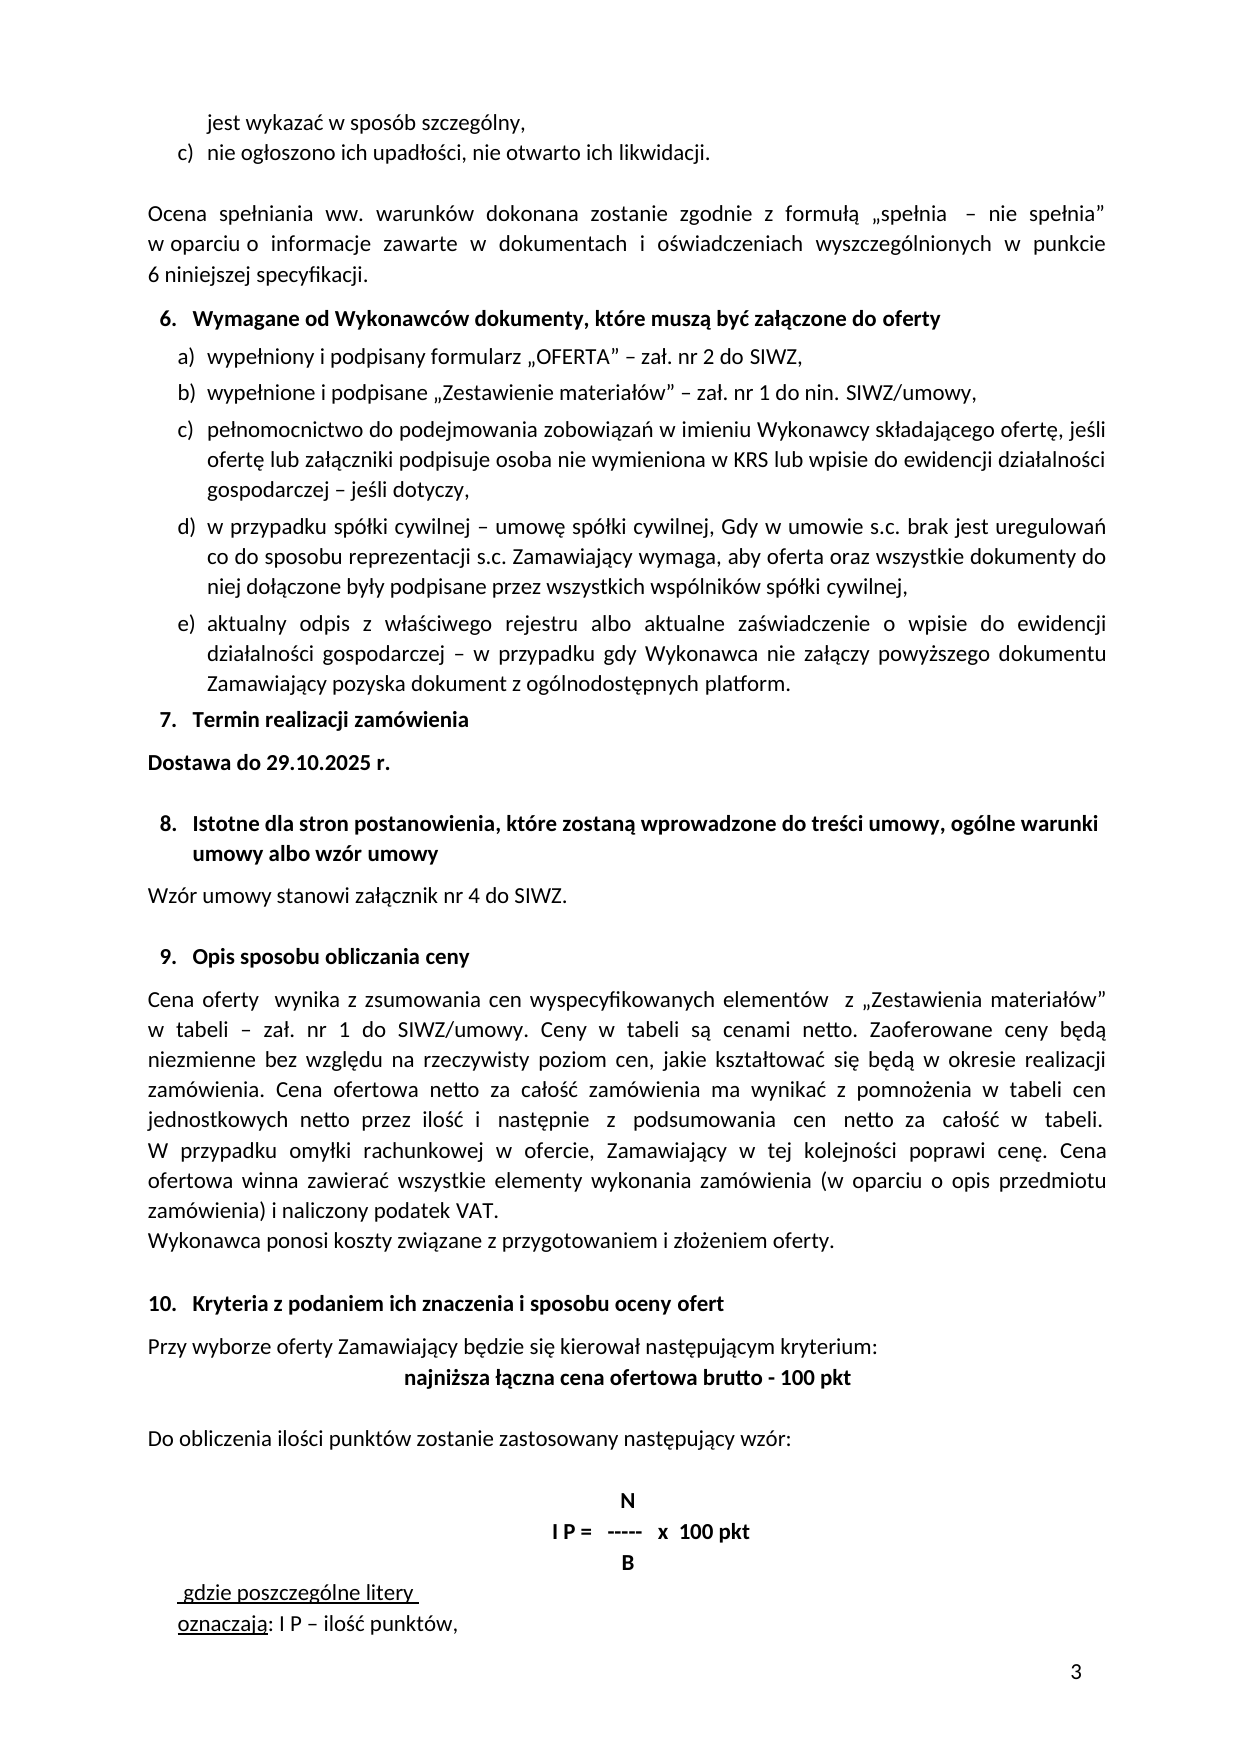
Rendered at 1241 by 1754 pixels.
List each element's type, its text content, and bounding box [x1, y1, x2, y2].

text Wzór umowy stanowi załącznik nr 4 do SIWZ. [148, 882, 1119, 910]
list wypełnione i podpisane „Zestawienie materiałów” – zał. nr 1 do nin. SIWZ/umowy, [177, 378, 1119, 407]
text Do obliczenia ilości punktów zostanie zastosowany następujący wzór: [148, 1424, 1119, 1453]
subtitle najniższa łączna cena ofertowa brutto - 100 pkt [366, 1363, 890, 1391]
text Ocena spełniania ww. warunków dokonana zostanie zgodnie z formułą „spełnia – nie spełnia” w oparciu o informacje zawarte w dokumentach i oświadczeniach wyszczególnionych w punkcie 6 niniejszej specyfikacji. [148, 199, 1108, 288]
text Wykonawca ponosi koszty związane z przygotowaniem i złożeniem oferty. [148, 1226, 1119, 1254]
list nie ogłoszono ich upadłości, nie otwarto ich likwidacji. [177, 138, 1119, 167]
text B [136, 1548, 1119, 1576]
subtitle Opis sposobu obliczania ceny [159, 942, 1119, 970]
list aktualny odpis z właściwego rejestru albo aktualne zaświadczenie o wpisie do ewidencji działalności gospodarczej – w przypadku gdy Wykonawca nie załączy powyższego dokumentu Zamawiający pozyska dokument z ogólnodostępnych platform. [177, 609, 1108, 697]
subtitle Termin realizacji zamówienia [159, 706, 1119, 734]
text Cena oferty wynika z zsumowania cen wyspecyfikowanych elementów z „Zestawienia materiałów” w tabeli – zał. nr 1 do SIWZ/umowy. Ceny w tabeli są cenami netto. Zaoferowane ceny będą niezmienne bez względu na rzeczywisty poziom cen, jakie kształtować się będą w okresie realizacji zamówienia. Cena ofertowa netto za całość zamówienia ma wynikać z pomnożenia w tabeli cen jednostkowych netto przez ilość i następnie z podsumowania cen netto za całość w tabeli. W przypadku omyłki rachunkowej w ofercie, Zamawiający w tej kolejności poprawi cenę. Cena ofertowa winna zawierać wszystkie elementy wykonania zamówienia (w oparciu o opis przedmiotu zamówienia) i naliczony podatek VAT. [148, 985, 1108, 1224]
list pełnomocnictwo do podejmowania zobowiązań w imieniu Wykonawcy składającego ofertę, jeśli ofertę lub załączniki podpisuje osoba nie wymieniona w KRS lub wpisie do ewidencji działalności gospodarczej – jeśli dotyczy, [177, 415, 1108, 503]
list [177, 108, 1108, 136]
list w przypadku spółki cywilnej – umowę spółki cywilnej, Gdy w umowie s.c. brak jest uregulowań co do sposobu reprezentacji s.c. Zamawiający wymaga, aby oferta oraz wszystkie dokumenty do niej dołączone były podpisane przez wszystkich wspólników spółki cywilnej, [177, 512, 1108, 600]
list Istotne dla stron postanowienia, które zostaną wprowadzone do treści umowy, ogólne warunki umowy albo wzór umowy [159, 809, 1108, 867]
subtitle N [136, 1486, 1119, 1514]
list wypełniony i podpisany formularz „OFERTA” – zał. nr 2 do SIWZ, [177, 342, 1119, 370]
text I P = ----- x 100 pkt [366, 1517, 936, 1545]
text Przy wyborze oferty Zamawiający będzie się kierował następującym kryterium: [148, 1332, 1119, 1360]
text gdzie poszczególne litery oznaczają: I P – ilość punktów, [177, 1578, 511, 1637]
subtitle Kryteria z podaniem ich znaczenia i sposobu oceny ofert [148, 1289, 1119, 1317]
text Dostawa do 29.10.2025 r. [148, 748, 1119, 776]
subtitle Wymagane od Wykonawców dokumenty, które muszą być załączone do oferty [159, 304, 1119, 332]
